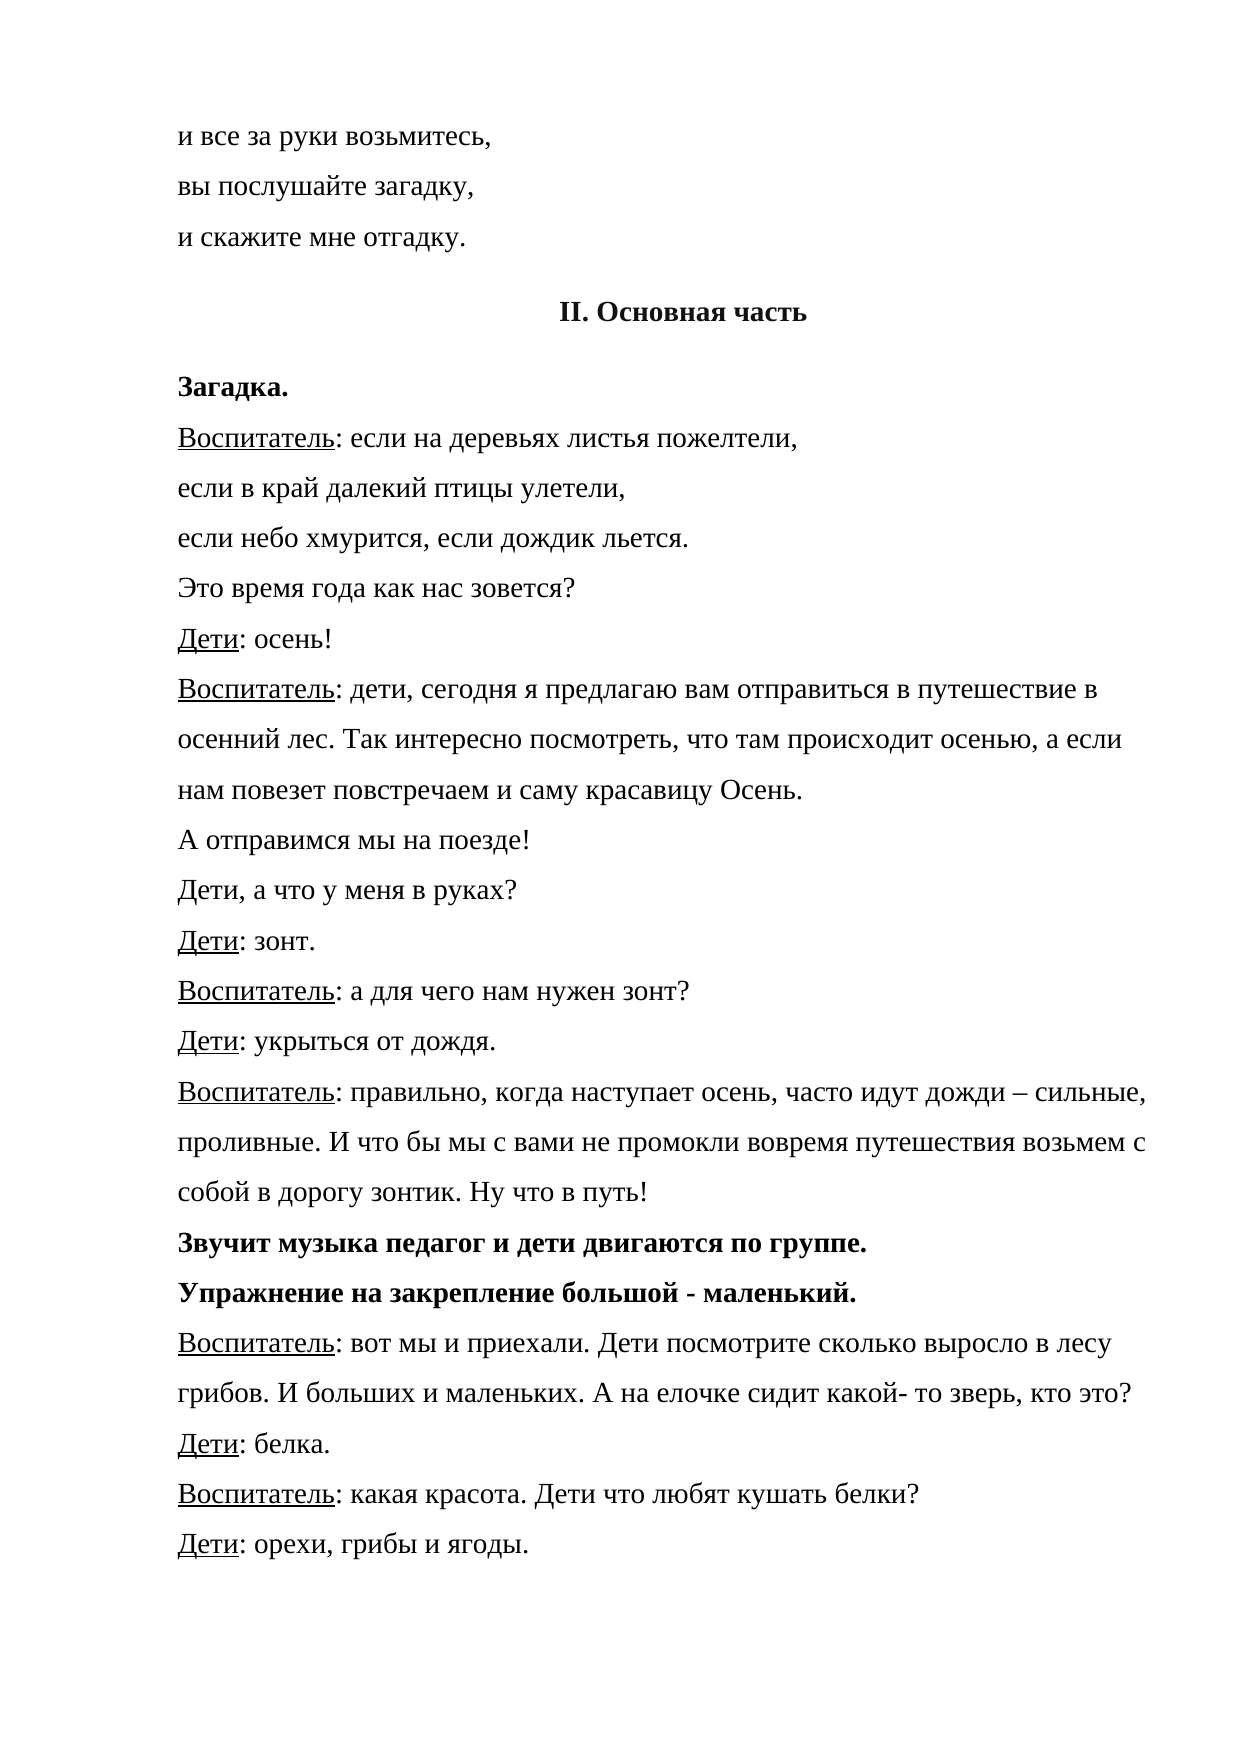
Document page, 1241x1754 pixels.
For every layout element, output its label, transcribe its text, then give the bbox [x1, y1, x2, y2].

text Загадка. [177, 369, 1152, 403]
text Дети, а что у меня в руках? [177, 872, 1152, 906]
text Воспитатель: правильно, когда наступает осень, часто идут дожди – сильные, проливные. И что бы мы с вами не промокли вовремя путешествия возьмем с собой в дорогу зонтик. Ну что в путь! [177, 1074, 1152, 1208]
text и все за руки возьмитесь, [177, 118, 1152, 152]
text Дети: укрыться от дождя. [177, 1023, 1152, 1057]
text Упражнение на закрепление большой - маленький. [177, 1275, 1152, 1308]
text и скажите мне отгадку. [177, 219, 1152, 252]
text Воспитатель: какая красота. Дети что любят кушать белки? [177, 1476, 1152, 1510]
text если небо хмурится, если дождик льется. [177, 520, 1152, 554]
text Звучит музыка педагог и дети двигаются по группе. [177, 1225, 1152, 1258]
text Воспитатель: вот мы и приехали. Дети посмотрите сколько выросло в лесу грибов. И больших и маленьких. А на елочке сидит какой- то зверь, кто это? [177, 1325, 1152, 1409]
text если в край далекий птицы улетели, [177, 470, 1152, 503]
text Воспитатель: если на деревьях листья пожелтели, [177, 420, 1152, 453]
text вы послушайте загадку, [177, 168, 1152, 202]
text Дети: орехи, грибы и ягоды. [177, 1527, 1152, 1560]
text II. Основная часть [177, 294, 1152, 328]
text Это время года как нас зовется? [177, 571, 1152, 604]
text Воспитатель: а для чего нам нужен зонт? [177, 973, 1152, 1007]
text А отправимся мы на поезде! [177, 822, 1152, 856]
text Воспитатель: дети, сегодня я предлагаю вам отправиться в путешествие в осенний лес. Так интересно посмотреть, что там происходит осенью, а если нам повезет повстречаем и саму красавицу Осень. [177, 671, 1152, 805]
text Дети: белка. [177, 1426, 1152, 1459]
text Дети: зонт. [177, 923, 1152, 956]
text Дети: осень! [177, 621, 1152, 654]
